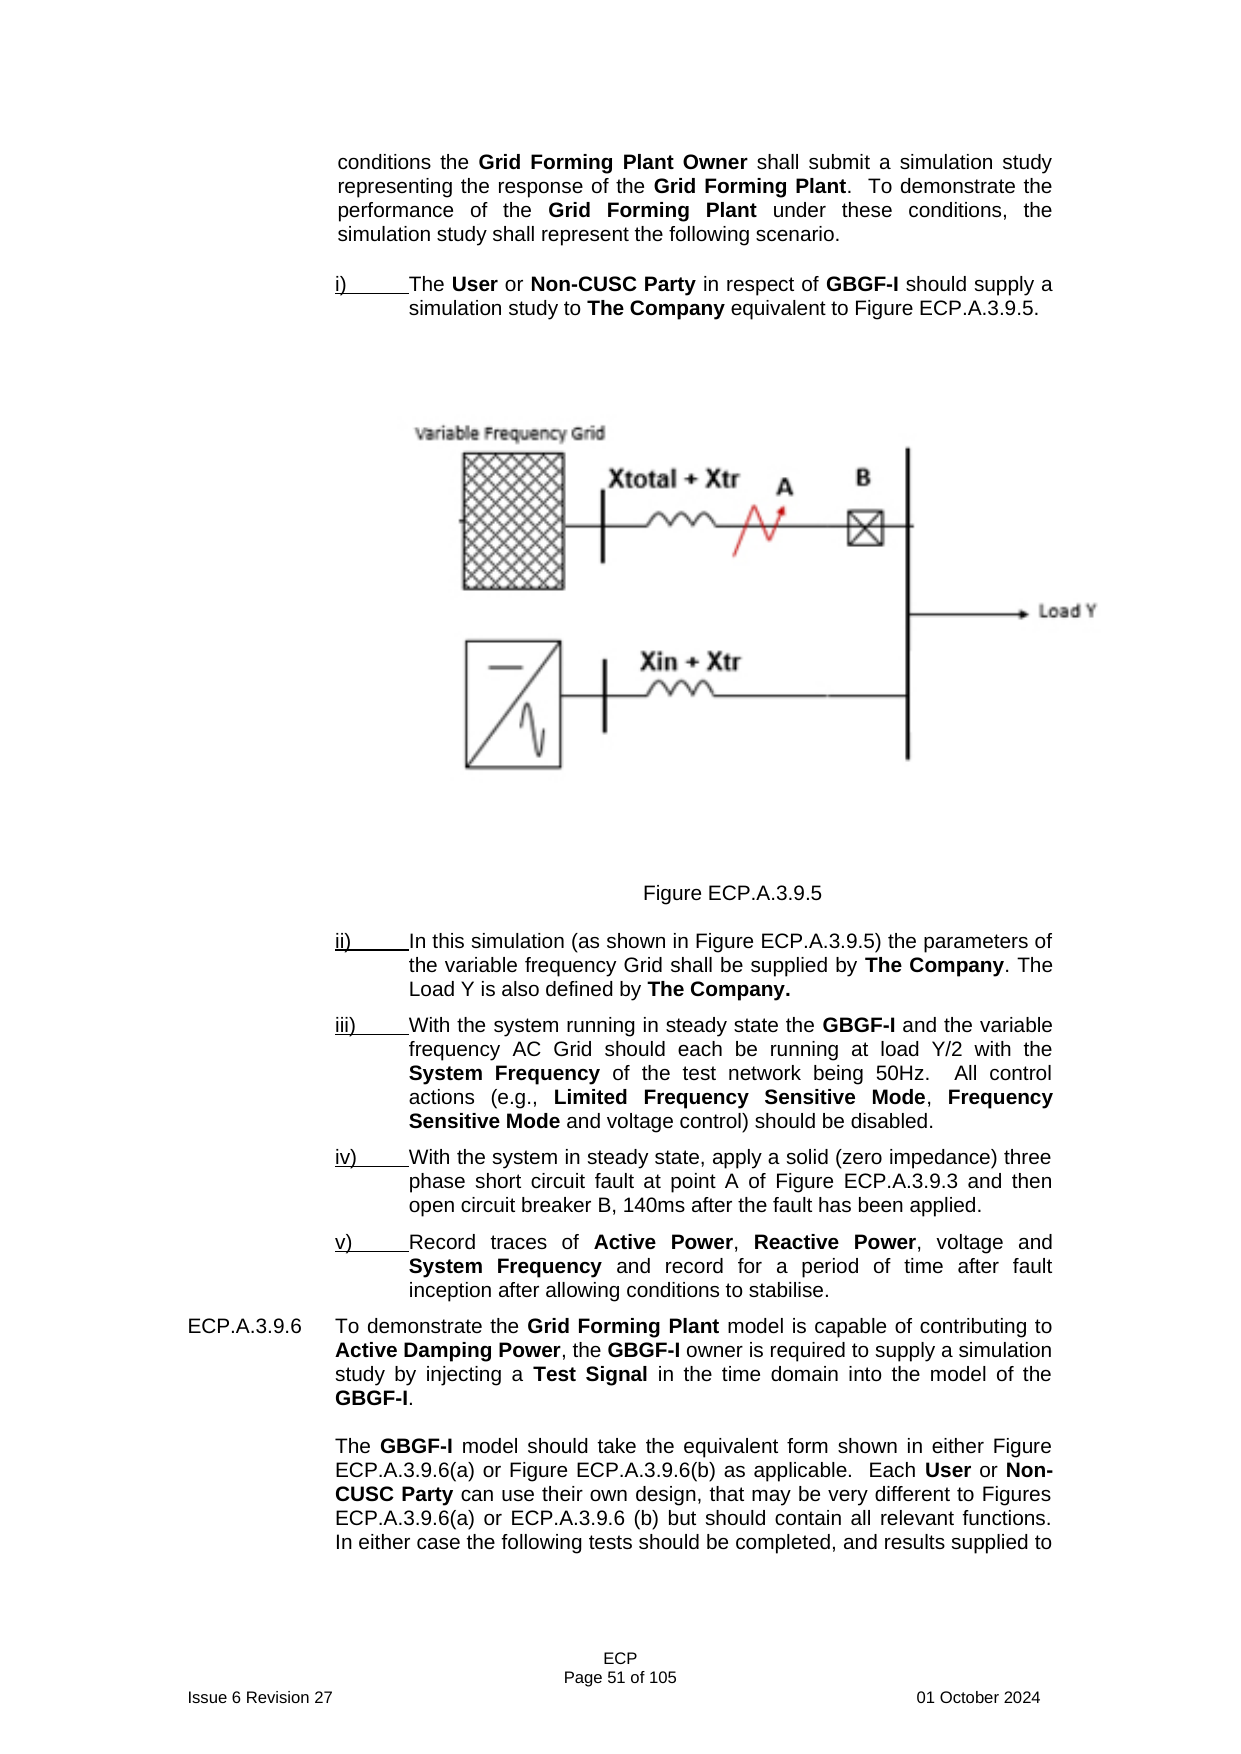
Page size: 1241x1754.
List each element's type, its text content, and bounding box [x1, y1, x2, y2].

list With the system running in steady state the GBGF-I and the variable frequency AC Grid should each be running at load Y/2 with the System Frequency of the test network being 50Hz. All control actions (e.g., Limited Frequency Sensitive Mode, Frequency Sensitive Mode and voltage control) should be disabled. [335, 1013, 1053, 1133]
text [187, 150, 1053, 246]
list Figure ECP.A.3.9.5 [412, 881, 1053, 904]
list In this simulation (as shown in Figure ECP.A.3.9.5) the parameters of the variable frequency Grid shall be supplied by The Company. The Load Y is also defined by The Company. [335, 928, 1053, 1000]
list Record traces of Active Power, Reactive Power, voltage and System Frequency and record for a period of time after fault inception after allowing conditions to stabilise. [335, 1229, 1053, 1301]
text ECP.A.3.9.6 To demonstrate the Grid Forming Plant model is capable of contributing to Active Damping Power, the GBGF-I owner is required to supply a simulation study by injecting a Test Signal in the time domain into the model of the GBGF-I. [187, 1314, 1053, 1410]
picture [349, 332, 1194, 881]
list With the system in steady state, apply a solid (zero impedance) three phase short circuit fault at point A of Figure ECP.A.3.9.3 and then open circuit breaker B, 140ms after the fault has been applied. [335, 1145, 1053, 1217]
list The User or Non-CUSC Party in respect of GBGF-I should supply a simulation study to The Company equivalent to Figure ECP.A.3.9.5. [335, 272, 1053, 320]
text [335, 1434, 1053, 1553]
